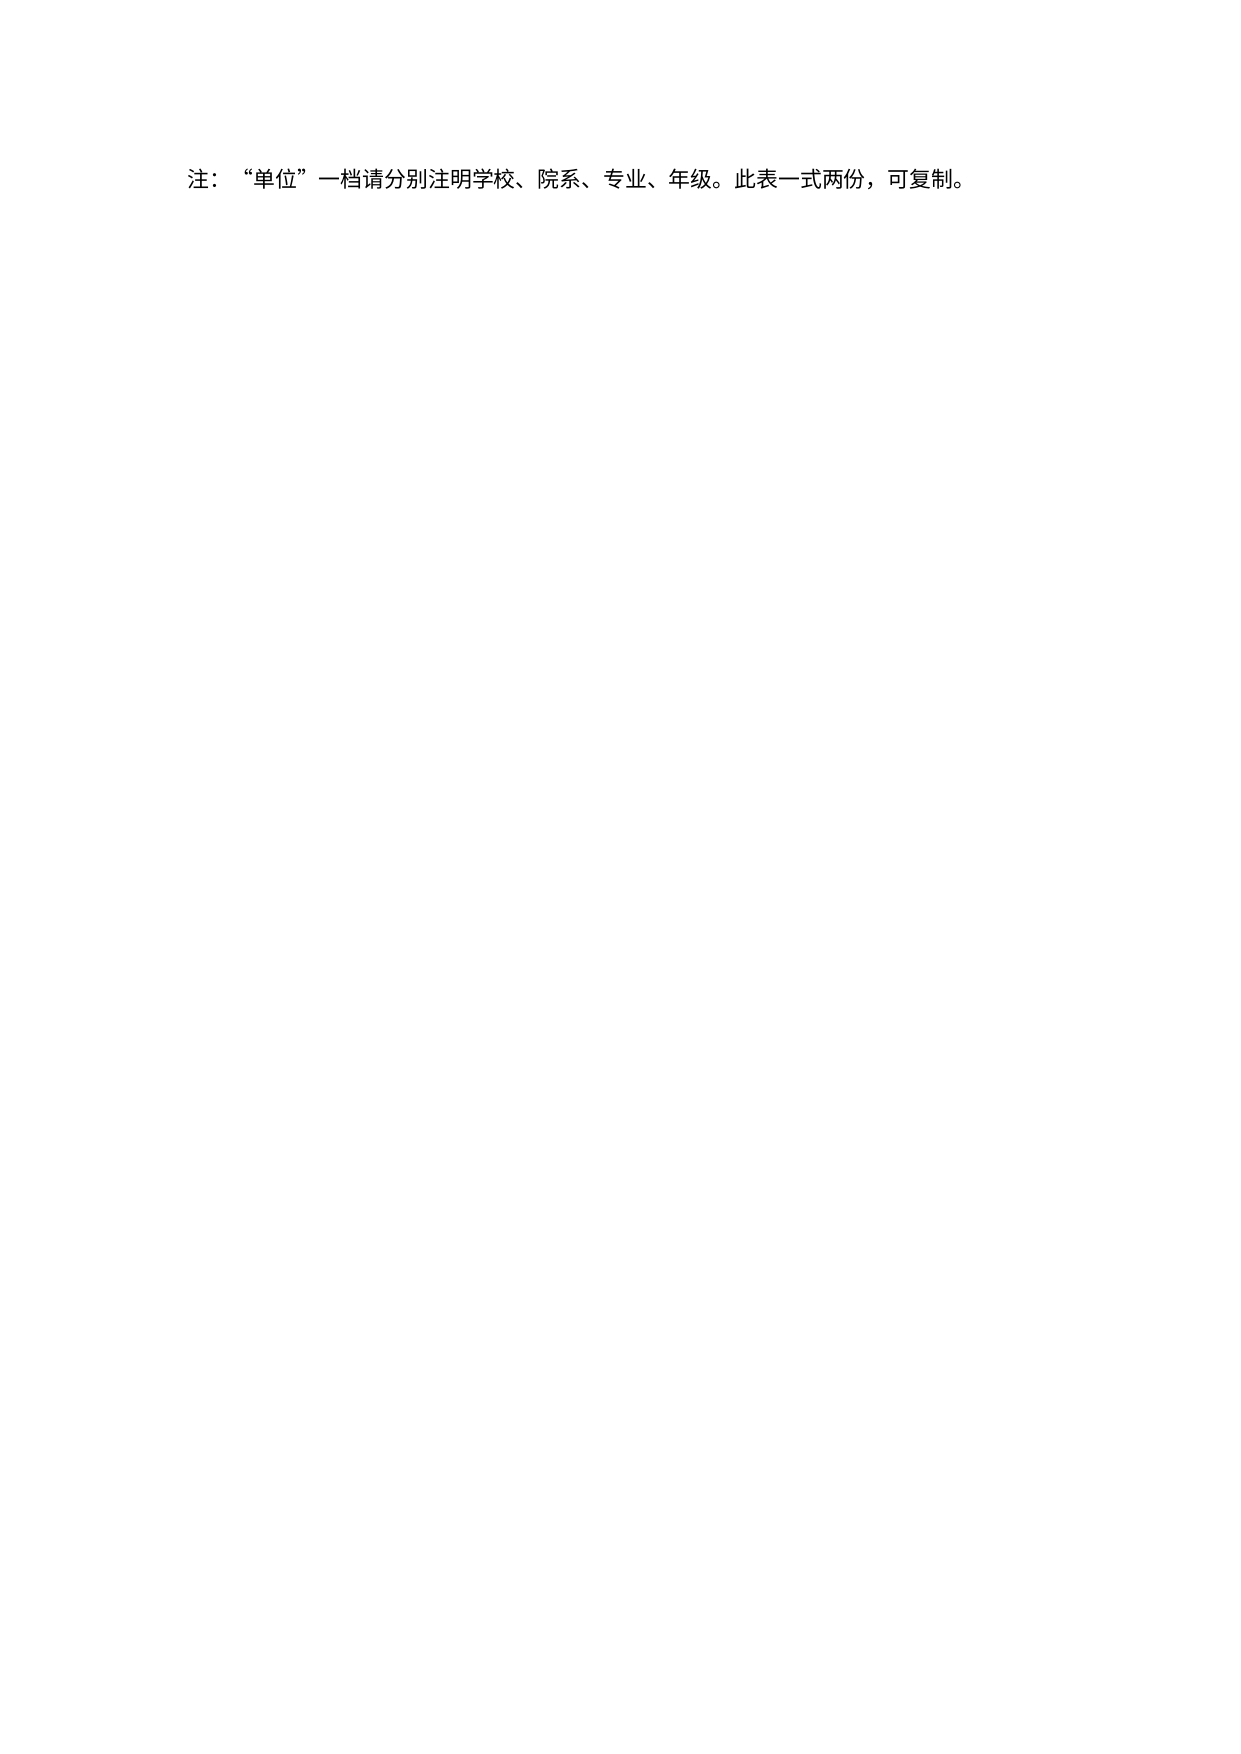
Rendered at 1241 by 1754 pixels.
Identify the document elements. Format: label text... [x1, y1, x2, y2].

text 注：“单位”一档请分别注明学校、院系、专业、年级。此表一式两份，可复制。 [187, 162, 1053, 194]
